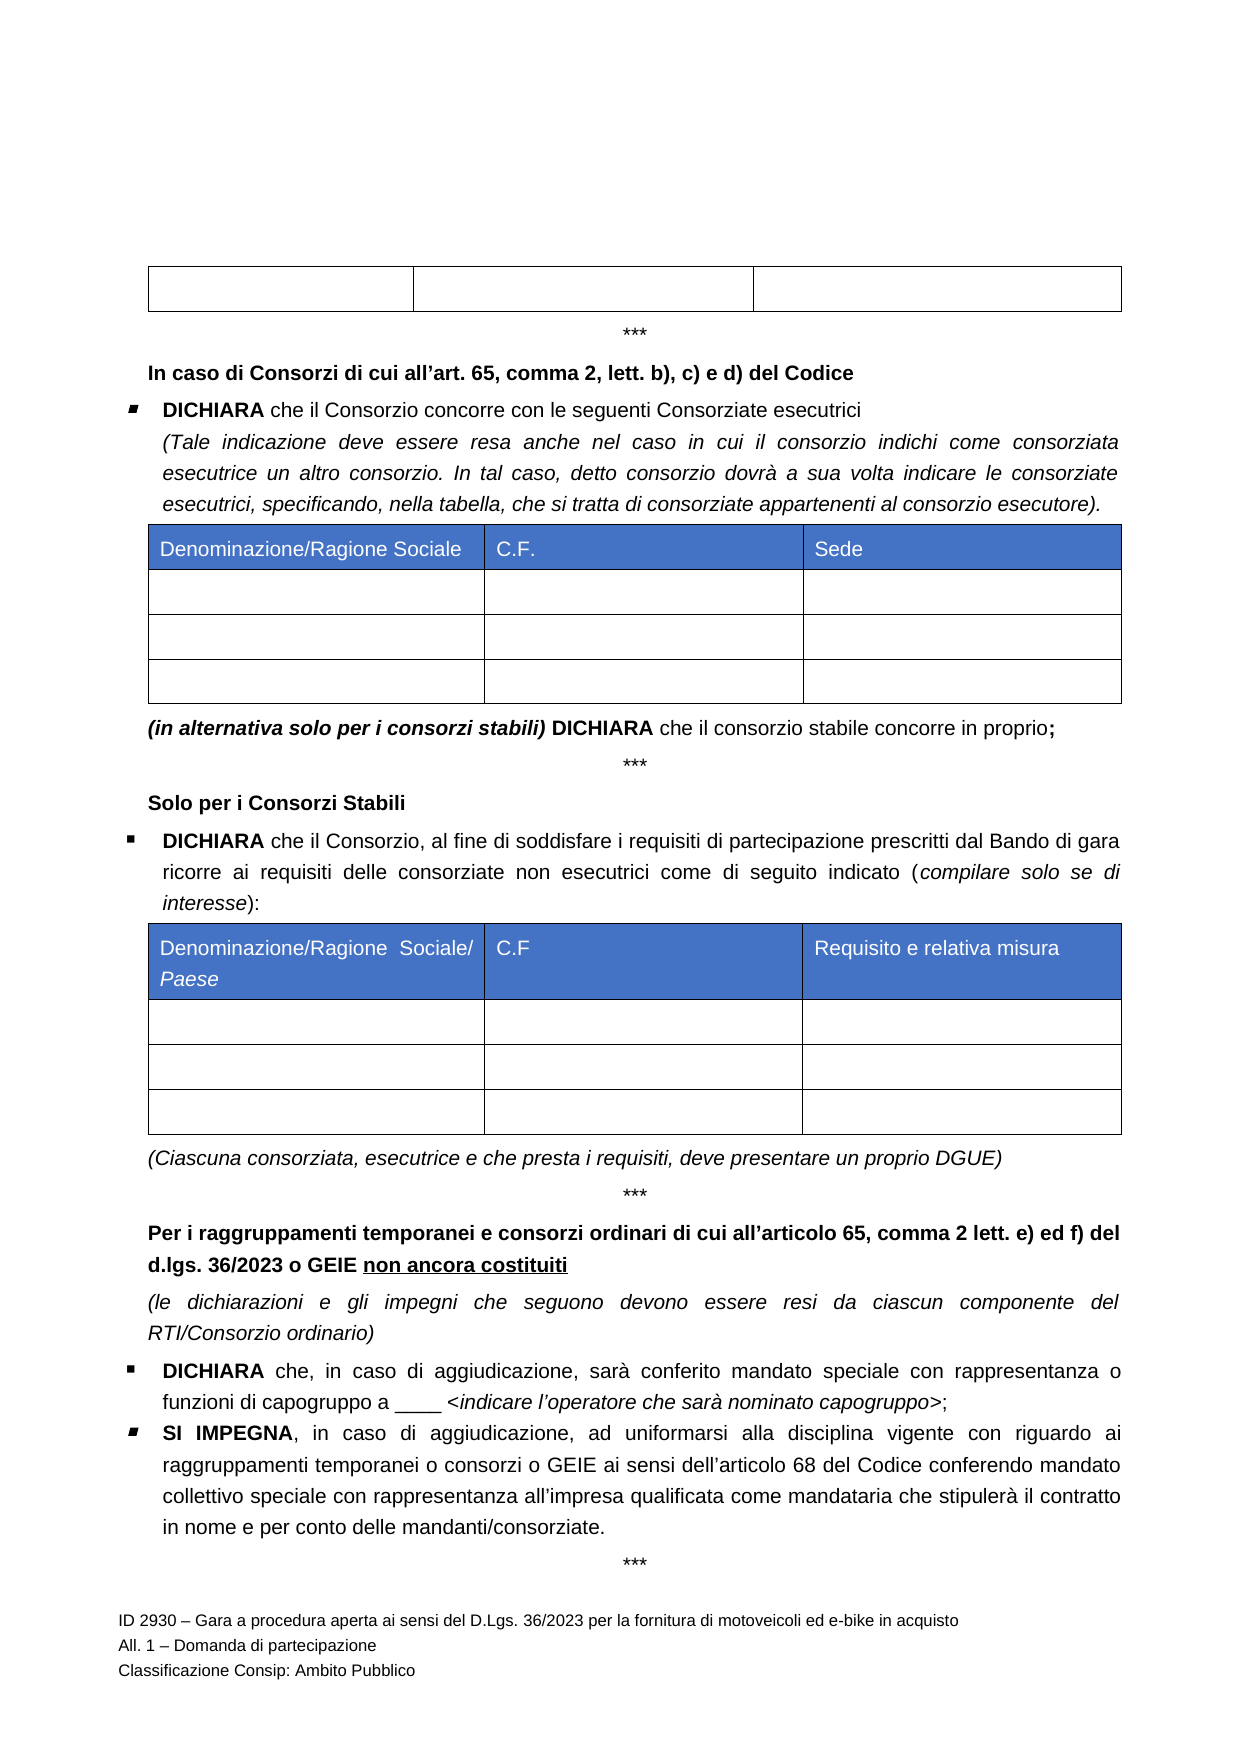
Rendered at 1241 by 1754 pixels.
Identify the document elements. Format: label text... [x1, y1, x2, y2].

table_cell [485, 570, 803, 614]
table_cell [485, 1000, 802, 1044]
table_cell [149, 1000, 484, 1044]
table_cell [149, 267, 413, 311]
table_header Denominazione/Ragione Sociale [149, 525, 484, 569]
table_cell [149, 570, 484, 614]
table_cell [485, 1045, 802, 1089]
table_cell [485, 1090, 802, 1133]
text Solo per i Consorzi Stabili [148, 786, 1122, 817]
table_cell [803, 1000, 1121, 1044]
text (le dichiarazioni e gli impegni che seguono devono essere resi da ciascun componente del RTI/Consorzio ordinario) [148, 1284, 1122, 1347]
list DICHIARA che, in caso di aggiudicazione, sarà conferito mandato speciale con rappresentanza o funzioni di capogruppo a ____ <indicare l’operatore che sarà nominato capogruppo>; [125, 1353, 1122, 1416]
table_cell [149, 1090, 484, 1133]
table_cell [414, 267, 753, 311]
list DICHIARA che il Consorzio concorre con le seguenti Consorziate esecutrici [125, 393, 1122, 424]
text *** [148, 1547, 1122, 1578]
list SI IMPEGNA, in caso di aggiudicazione, ad uniformarsi alla disciplina vigente con riguardo ai raggruppamenti temporanei o consorzi o GEIE ai sensi dell’articolo 68 del Codice conferendo mandato collettivo speciale con rappresentanza all’impresa qualificata come mandataria che stipulerà il contratto in nome e per conto delle mandanti/consorziate. [125, 1416, 1122, 1541]
list DICHIARA che il Consorzio, al fine di soddisfare i requisiti di partecipazione prescritti dal Bando di gara ricorre ai requisiti delle consorziate non esecutrici come di seguito indicato (compilare solo se di interesse): [125, 823, 1122, 917]
text (in alternativa solo per i consorzi stabili) DICHIARA che il consorzio stabile concorre in proprio; [148, 711, 1122, 742]
table_cell [754, 267, 1121, 311]
table_cell [804, 660, 1121, 703]
table_cell [149, 615, 484, 658]
text In caso di Consorzi di cui all’art. 65, comma 2, lett. b), c) e d) del Codice [148, 355, 1122, 387]
table_header C.F. [485, 525, 803, 569]
text *** [148, 1178, 1122, 1209]
text *** [148, 748, 1122, 779]
table_header C.F [485, 924, 802, 999]
table_cell [803, 1045, 1121, 1089]
table_cell [804, 570, 1121, 614]
table_cell [803, 1090, 1121, 1133]
table_cell [149, 660, 484, 703]
table_header Denominazione/Ragione Sociale/ Paese [149, 924, 484, 999]
table_header Requisito e relativa misura [803, 924, 1121, 999]
text *** [148, 318, 1122, 349]
table_header Sede [804, 525, 1121, 569]
table_cell [804, 615, 1121, 658]
table_cell [485, 660, 803, 703]
list (Tale indicazione deve essere resa anche nel caso in cui il consorzio indichi come consorziata esecutrice un altro consorzio. In tal caso, detto consorzio dovrà a sua volta indicare le consorziate esecutrici, specificando, nella tabella, che si tratta di consorziate appartenenti al consorzio esecutore). [162, 424, 1122, 518]
table_cell [149, 1045, 484, 1089]
text (Ciascuna consorziata, esecutrice e che presta i requisiti, deve presentare un proprio DGUE) [148, 1141, 1122, 1172]
table_cell [485, 615, 803, 658]
text Per i raggruppamenti temporanei e consorzi ordinari di cui all’articolo 65, comma 2 lett. e) ed f) del d.lgs. 36/2023 o GEIE non ancora costituiti [148, 1216, 1122, 1278]
